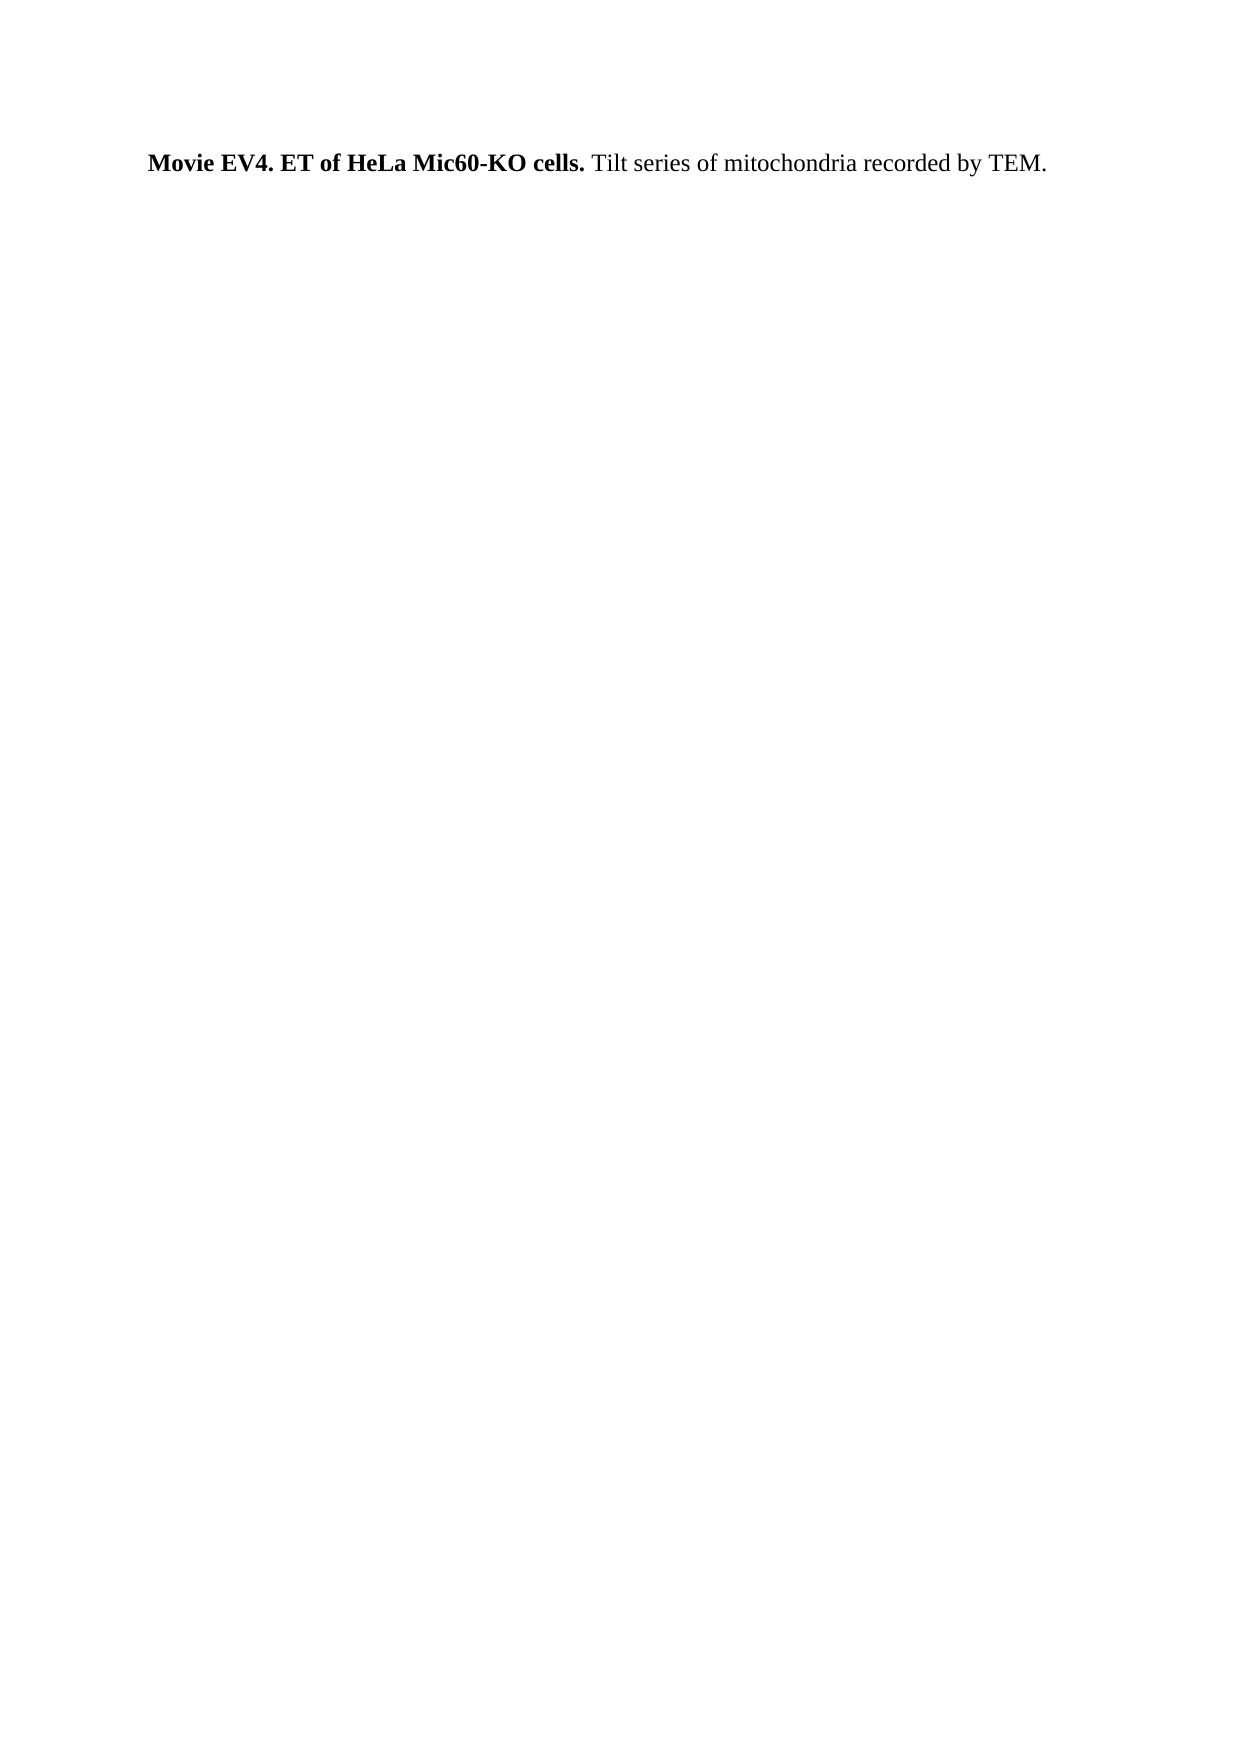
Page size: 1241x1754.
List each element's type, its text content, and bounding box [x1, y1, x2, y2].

text Movie EV4. ET of HeLa Mic60-KO cells. Tilt series of mitochondria recorded by TEM. [148, 148, 1093, 176]
